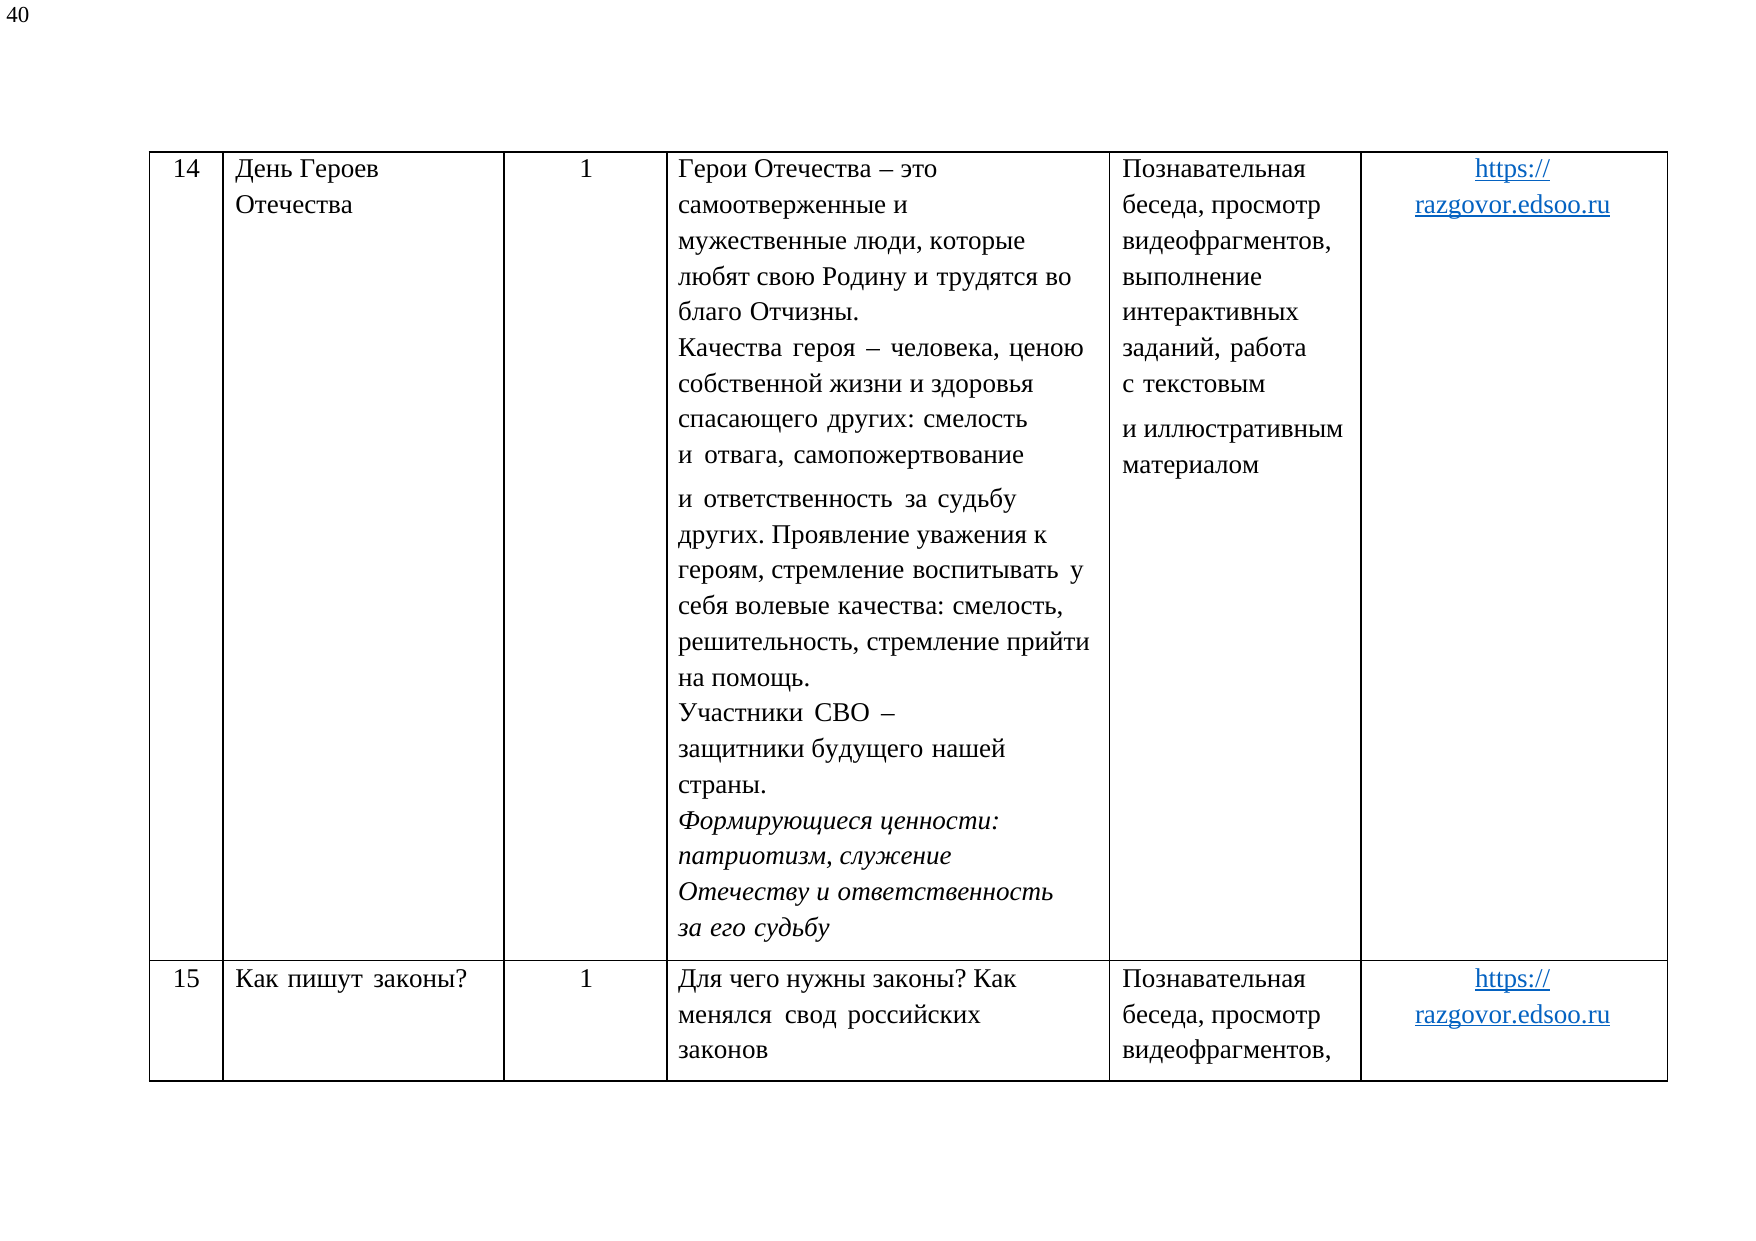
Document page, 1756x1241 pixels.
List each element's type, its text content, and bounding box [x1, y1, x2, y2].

table_header 14 [150, 153, 222, 960]
table_cell Для чего нужны законы? Как менялся свод российских законов [668, 961, 1109, 1080]
table_cell Познавательная беседа, просмотр видеофрагментов, [1110, 961, 1360, 1080]
table_cell 1 [505, 961, 666, 1080]
table_cell https://razgovor.edsoo.ru [1362, 961, 1667, 1080]
table_header День Героев Отечества [224, 153, 503, 960]
table_header Познавательная беседа, просмотр видеофрагментов, выполнение интерактивных заданий, работа с текстовым и иллюстративным материалом [1110, 153, 1360, 960]
table_header 1 [505, 153, 666, 960]
table_header Герои Отечества – это самоотверженные и мужественные люди, которые любят свою Родину и трудятся во благо Отчизны. Качества героя – человека, ценою собственной жизни и здоровья спасающего других: смелость и отвага, самопожертвование и ответственность за судьбу других. Проявление уважения к героям, стремление воспитывать у себя волевые качества: смелость, решительность, стремление прийти на помощь. Участники СВО – защитники будущего нашей страны. Формирующиеся ценности: патриотизм, служение Отечеству и ответственность за его судьбу [668, 153, 1109, 960]
table_header https://razgovor.edsoo.ru [1362, 153, 1667, 960]
table_cell Как пишут законы? [224, 961, 503, 1080]
table_cell 15 [150, 961, 222, 1080]
